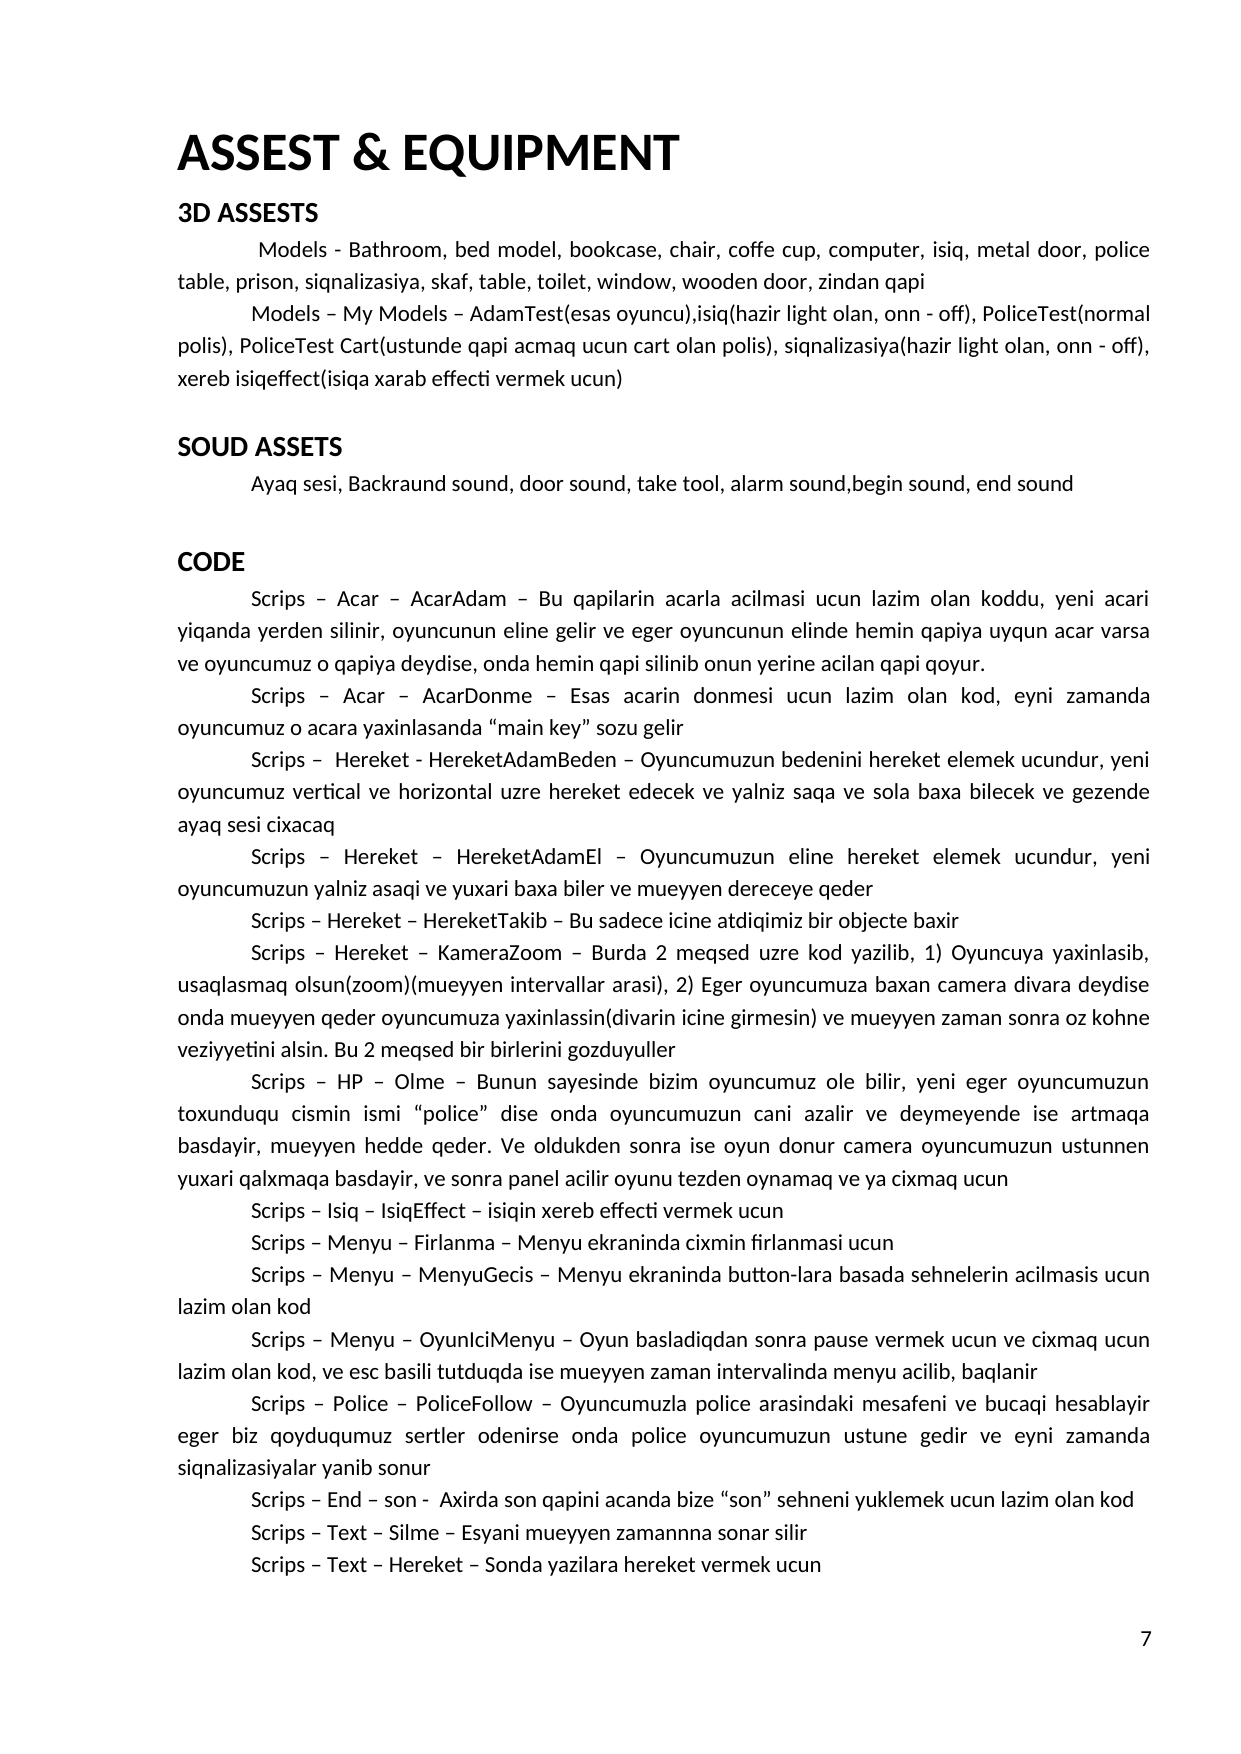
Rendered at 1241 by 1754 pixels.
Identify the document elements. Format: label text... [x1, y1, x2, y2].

text CODE [177, 543, 1152, 579]
text SOUD ASSETS [177, 428, 1152, 464]
text Scrips – Hereket – HereketTakib – Bu sadece icine atdiqimiz bir objecte baxir [177, 906, 1152, 934]
text 3D ASSESTS [177, 194, 1152, 230]
text Scrips – HP – Olme – Bunun sayesinde bizim oyuncumuz ole bilir, yeni eger oyuncumuzun toxunduqu cismin ismi “police” dise onda oyuncumuzun cani azalir ve deymeyende ise artmaqa basdayir, mueyyen hedde qeder. Ve oldukden sonra ise oyun donur camera oyuncumuzun ustunnen yuxari qalxmaqa basdayir, ve sonra panel acilir oyunu tezden oynamaq ve ya cixmaq ucun [177, 1067, 1152, 1192]
text ASSEST & EQUIPMENT [177, 118, 1152, 184]
text Ayaq sesi, Backraund sound, door sound, take tool, alarm sound,begin sound, end sound [177, 469, 1152, 497]
text Models - Bathroom, bed model, bookcase, chair, coffe cup, computer, isiq, metal door, police table, prison, siqnalizasiya, skaf, table, toilet, window, wooden door, zindan qapi [177, 235, 1152, 295]
text Scrips – Hereket – HereketAdamEl – Oyuncumuzun eline hereket elemek ucundur, yeni oyuncumuzun yalniz asaqi ve yuxari baxa biler ve mueyyen dereceye qeder [177, 842, 1152, 902]
text Scrips – Text – Hereket – Sonda yazilara hereket vermek ucun [177, 1550, 1152, 1578]
text Scrips – End – son - Axirda son qapini acanda bize “son” sehneni yuklemek ucun lazim olan kod [177, 1486, 1152, 1514]
text Scrips – Menyu – OyunIciMenyu – Oyun basladiqdan sonra pause vermek ucun ve cixmaq ucun lazim olan kod, ve esc basili tutduqda ise mueyyen zaman intervalinda menyu acilib, baqlanir [177, 1325, 1152, 1385]
text Scrips – Acar – AcarAdam – Bu qapilarin acarla acilmasi ucun lazim olan koddu, yeni acari yiqanda yerden silinir, oyuncunun eline gelir ve eger oyuncunun elinde hemin qapiya uyqun acar varsa ve oyuncumuz o qapiya deydise, onda hemin qapi silinib onun yerine acilan qapi qoyur. [177, 584, 1152, 677]
text Scrips – Acar – AcarDonme – Esas acarin donmesi ucun lazim olan kod, eyni zamanda oyuncumuz o acara yaxinlasanda “main key” sozu gelir [177, 681, 1152, 741]
text Scrips – Text – Silme – Esyani mueyyen zamannna sonar silir [177, 1518, 1152, 1546]
text Scrips – Menyu – Firlanma – Menyu ekraninda cixmin firlanmasi ucun [177, 1228, 1152, 1256]
text Scrips – Menyu – MenyuGecis – Menyu ekraninda button-lara basada sehnelerin acilmasis ucun lazim olan kod [177, 1260, 1152, 1321]
text Scrips – Isiq – IsiqEffect – isiqin xereb effecti vermek ucun [177, 1196, 1152, 1224]
text Scrips – Hereket – KameraZoom – Burda 2 meqsed uzre kod yazilib, 1) Oyuncuya yaxinlasib, usaqlasmaq olsun(zoom)(mueyyen intervallar arasi), 2) Eger oyuncumuza baxan camera divara deydise onda mueyyen qeder oyuncumuza yaxinlassin(divarin icine girmesin) ve mueyyen zaman sonra oz kohne veziyyetini alsin. Bu 2 meqsed bir birlerini gozduyuller [177, 938, 1152, 1063]
text Scrips – Police – PoliceFollow – Oyuncumuzla police arasindaki mesafeni ve bucaqi hesablayir eger biz qoyduqumuz sertler odenirse onda police oyuncumuzun ustune gedir ve eyni zamanda siqnalizasiyalar yanib sonur [177, 1389, 1152, 1481]
text Scrips – Hereket - HereketAdamBeden – Oyuncumuzun bedenini hereket elemek ucundur, yeni oyuncumuz vertical ve horizontal uzre hereket edecek ve yalniz saqa ve sola baxa bilecek ve gezende ayaq sesi cixacaq [177, 745, 1152, 838]
text Models – My Models – AdamTest(esas oyuncu),isiq(hazir light olan, onn - off), PoliceTest(normal polis), PoliceTest Cart(ustunde qapi acmaq ucun cart olan polis), siqnalizasiya(hazir light olan, onn - off), xereb isiqeffect(isiqa xarab effecti vermek ucun) [177, 299, 1152, 392]
